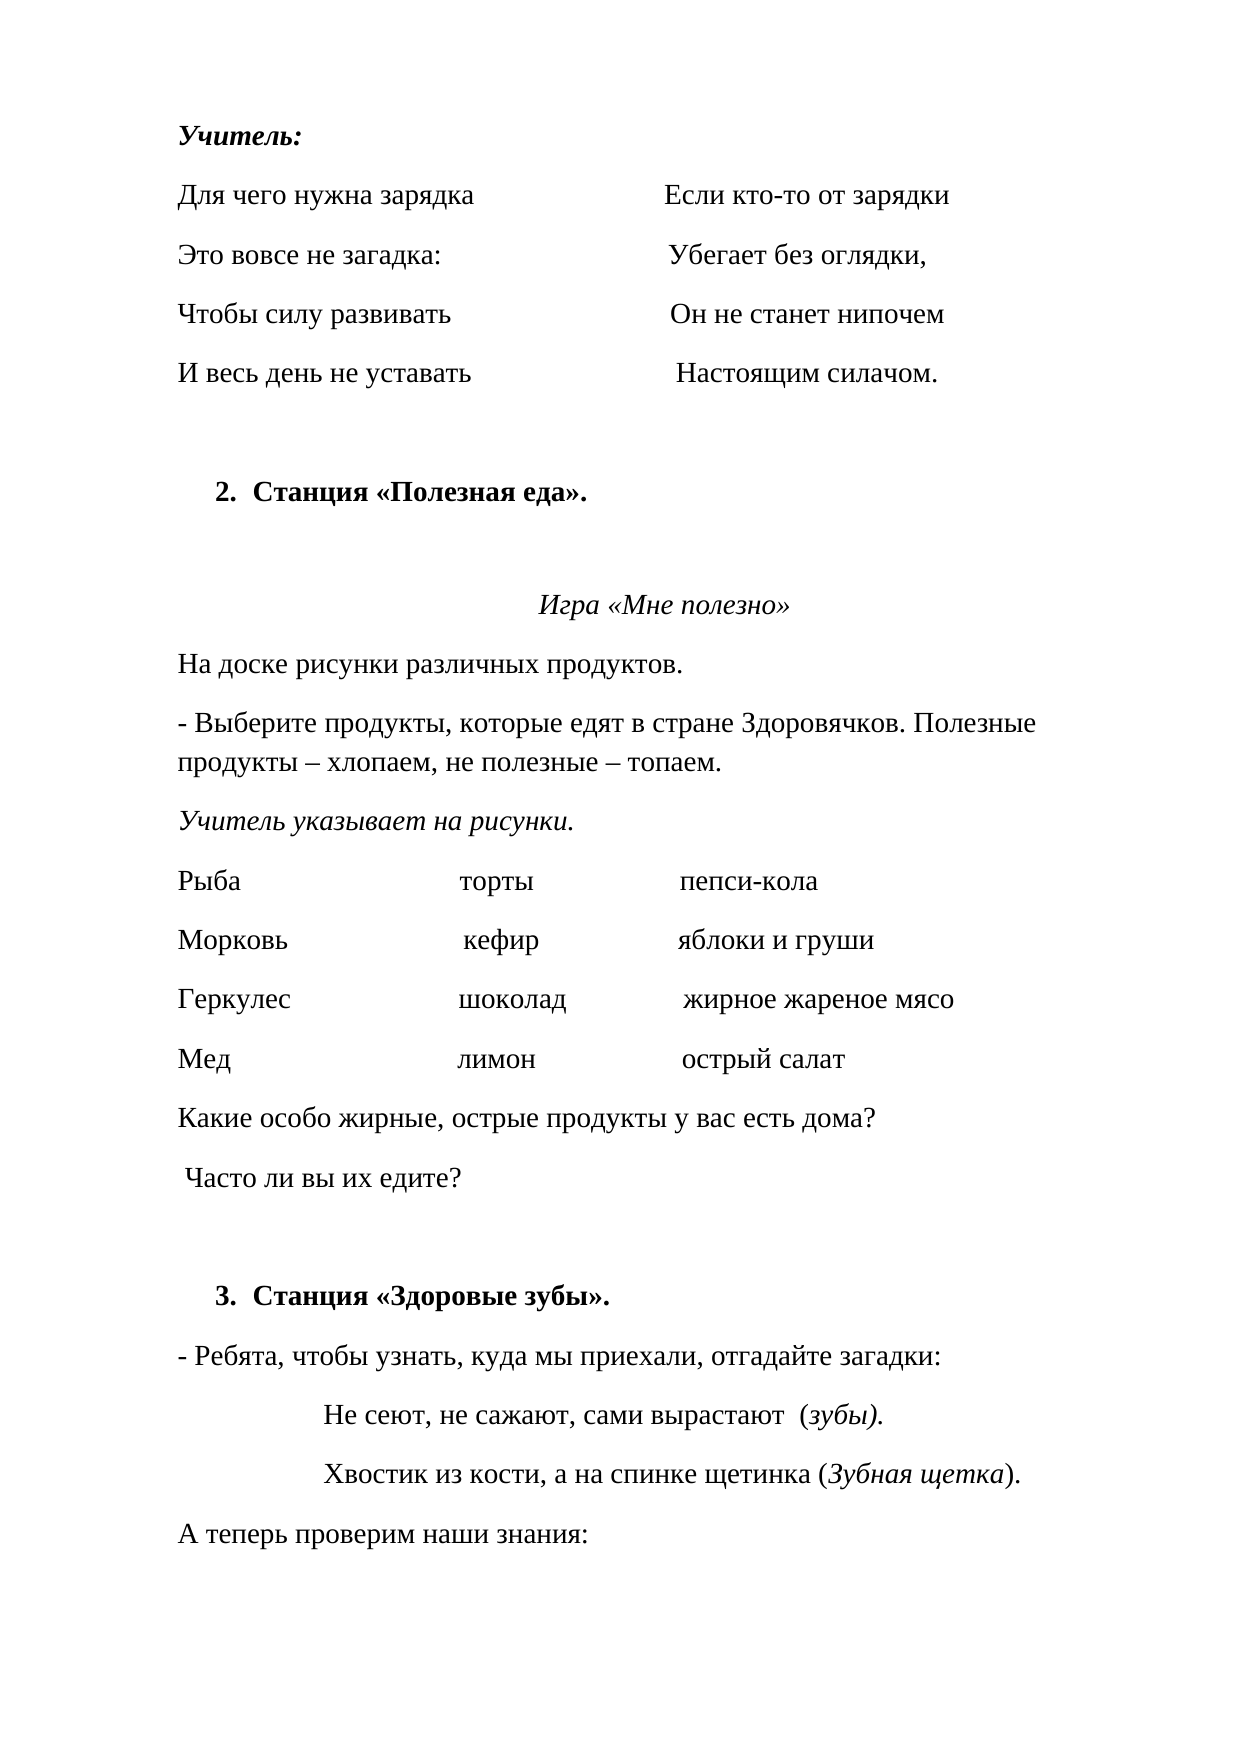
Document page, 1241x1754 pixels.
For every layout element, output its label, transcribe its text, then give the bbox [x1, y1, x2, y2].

text Мед лимон острый салат [177, 1041, 1152, 1074]
text - Ребята, чтобы узнать, куда мы приехали, отгадайте загадки: [177, 1338, 1152, 1371]
list Станция «Здоровые зубы». [215, 1278, 1152, 1312]
text Игра «Мне полезно» [177, 587, 1152, 620]
text И весь день не уставать Настоящим силачом. [177, 356, 1152, 389]
text Учитель: [177, 118, 1152, 152]
text - Выберите продукты, которые едят в стране Здоровячков. Полезные продукты – хлопаем, не полезные – топаем. [177, 706, 1152, 778]
text Рыба торты пепси-кола [177, 863, 1152, 896]
text Часто ли вы их едите? [177, 1160, 1152, 1193]
text Это вовсе не загадка: Убегает без оглядки, [177, 237, 1152, 270]
text Хвостик из кости, а на спинке щетинка (Зубная щетка). [177, 1457, 1152, 1490]
text Учитель указывает на рисунки. [177, 803, 1152, 837]
text Геркулес шоколад жирное жареное мясо [177, 982, 1152, 1015]
text А теперь проверим наши знания: [177, 1516, 1152, 1549]
text Для чего нужна зарядка Если кто-то от зарядки [177, 177, 1152, 211]
text Какие особо жирные, острые продукты у вас есть дома? [177, 1100, 1152, 1134]
text Чтобы силу развивать Он не станет нипочем [177, 296, 1152, 330]
list Станция «Полезная еда». [215, 474, 1152, 508]
text Не сеют, не сажают, сами вырастают (зубы). [177, 1397, 1152, 1431]
text Морковь кефир яблоки и груши [177, 922, 1152, 956]
text На доске рисунки различных продуктов. [177, 646, 1152, 680]
